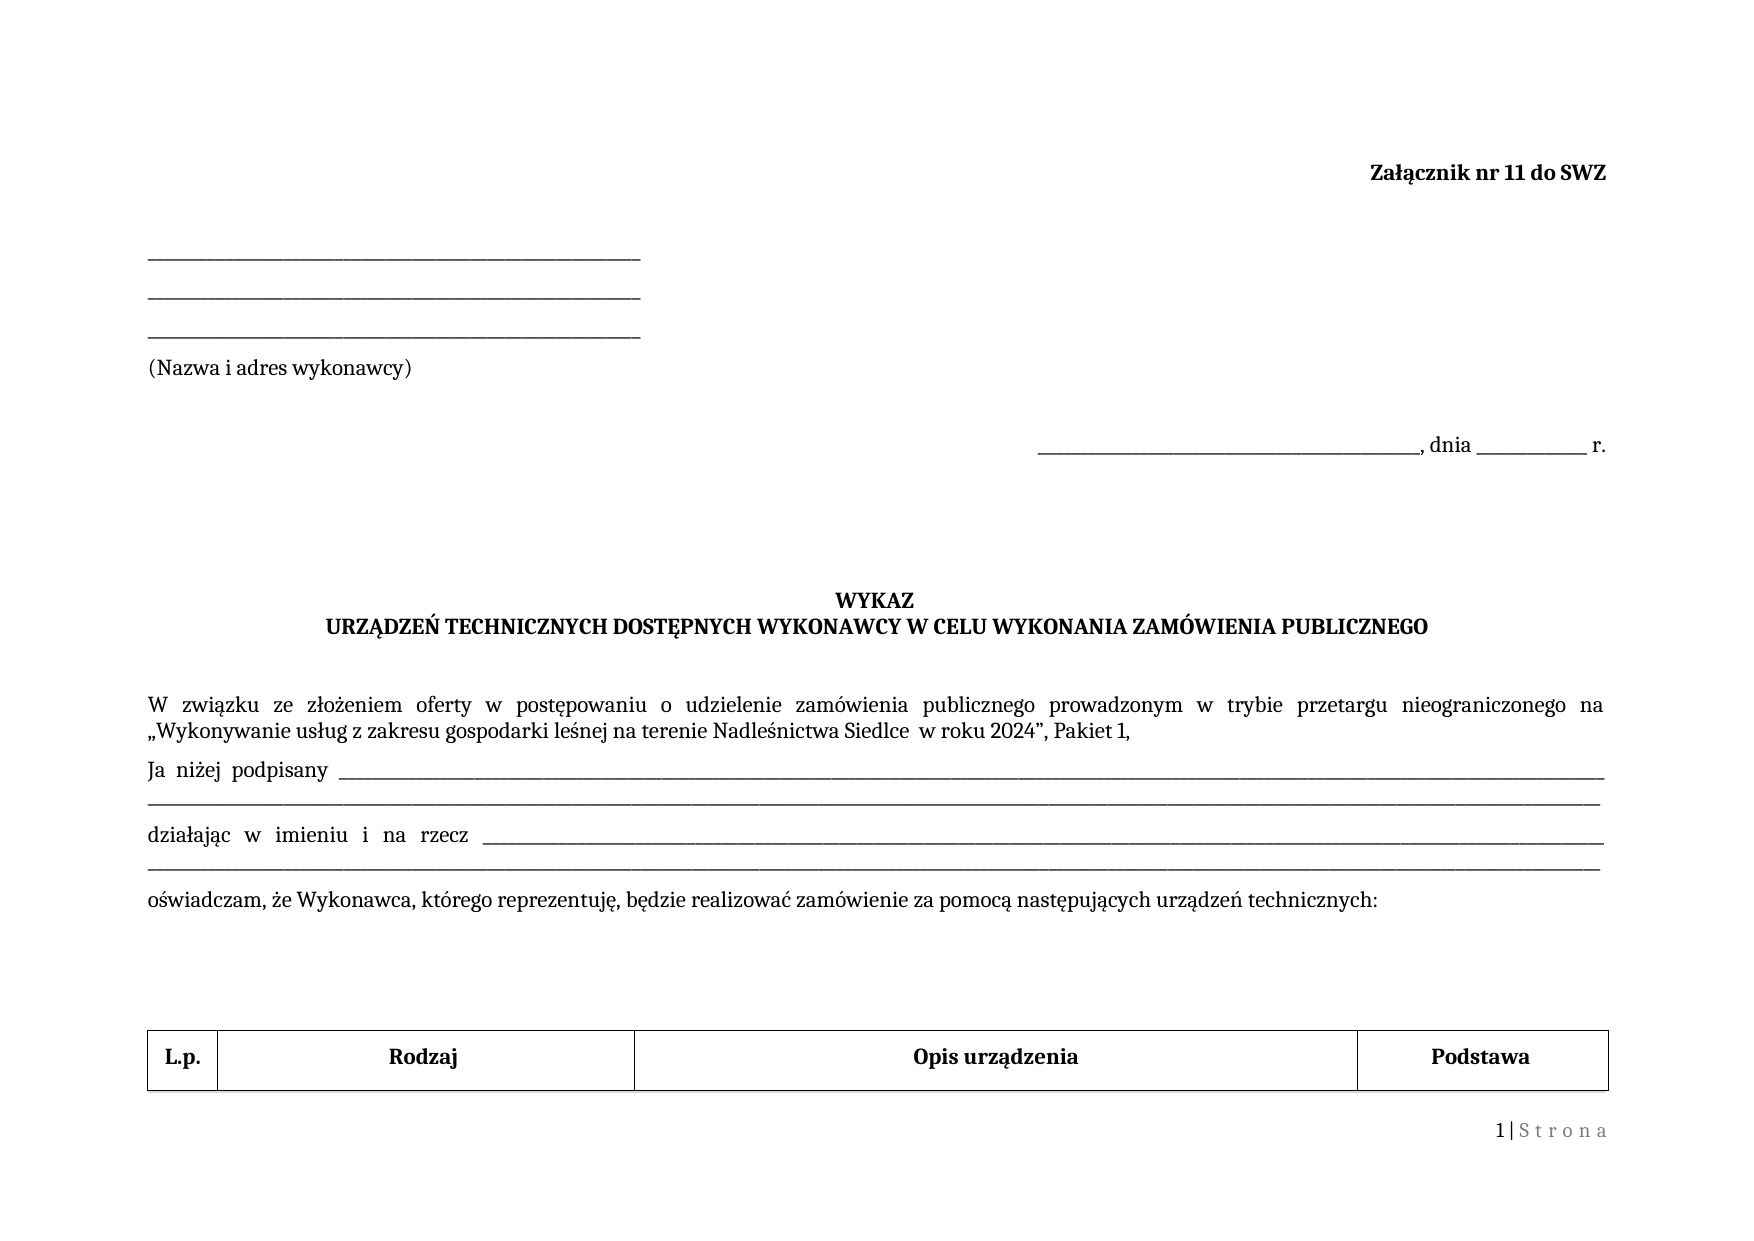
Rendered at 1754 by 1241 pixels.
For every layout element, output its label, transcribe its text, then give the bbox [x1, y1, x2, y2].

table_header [1358, 1031, 1608, 1090]
text WYKAZ URZĄDZEŃ TECHNICZNYCH DOSTĘPNYCH WYKONAWCY W CELU WYKONANIA ZAMÓWIENIA PUBLICZNEGO [148, 587, 1606, 640]
text Ja niżej podpisany _____________________________________________________________________________________________________________________________________________________ ___________________________________________________________________________________________________________________________________________________________________________ [148, 757, 1606, 809]
text Załącznik nr 11 do SWZ [148, 160, 1606, 186]
text (Nazwa i adres wykonawcy) [148, 354, 1606, 381]
text __________________________________________________________ [148, 277, 1606, 303]
text działając w imieniu i na rzecz ____________________________________________________________________________________________________________________________________ ___________________________________________________________________________________________________________________________________________________________________________ [148, 822, 1606, 875]
table_header L.p. [148, 1031, 217, 1090]
text W związku ze złożeniem oferty w postępowaniu o udzielenie zamówienia publicznego prowadzonym w trybie przetargu nieograniczonego na „Wykonywanie usług z zakresu gospodarki leśnej na terenie Nadleśnictwa Siedlce w roku 2024”, Pakiet 1, [148, 692, 1606, 744]
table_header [635, 1031, 1357, 1090]
text __________________________________________________________ [148, 238, 1606, 264]
table_header Rodzaj urządzenia [218, 1031, 634, 1090]
text oświadczam, że Wykonawca, którego reprezentuję, będzie realizować zamówienie za pomocą następujących urządzeń technicznych: [148, 887, 1606, 913]
text __________________________________________________________ [148, 316, 1606, 342]
text _____________________________________________, dnia _____________ r. [148, 432, 1606, 458]
